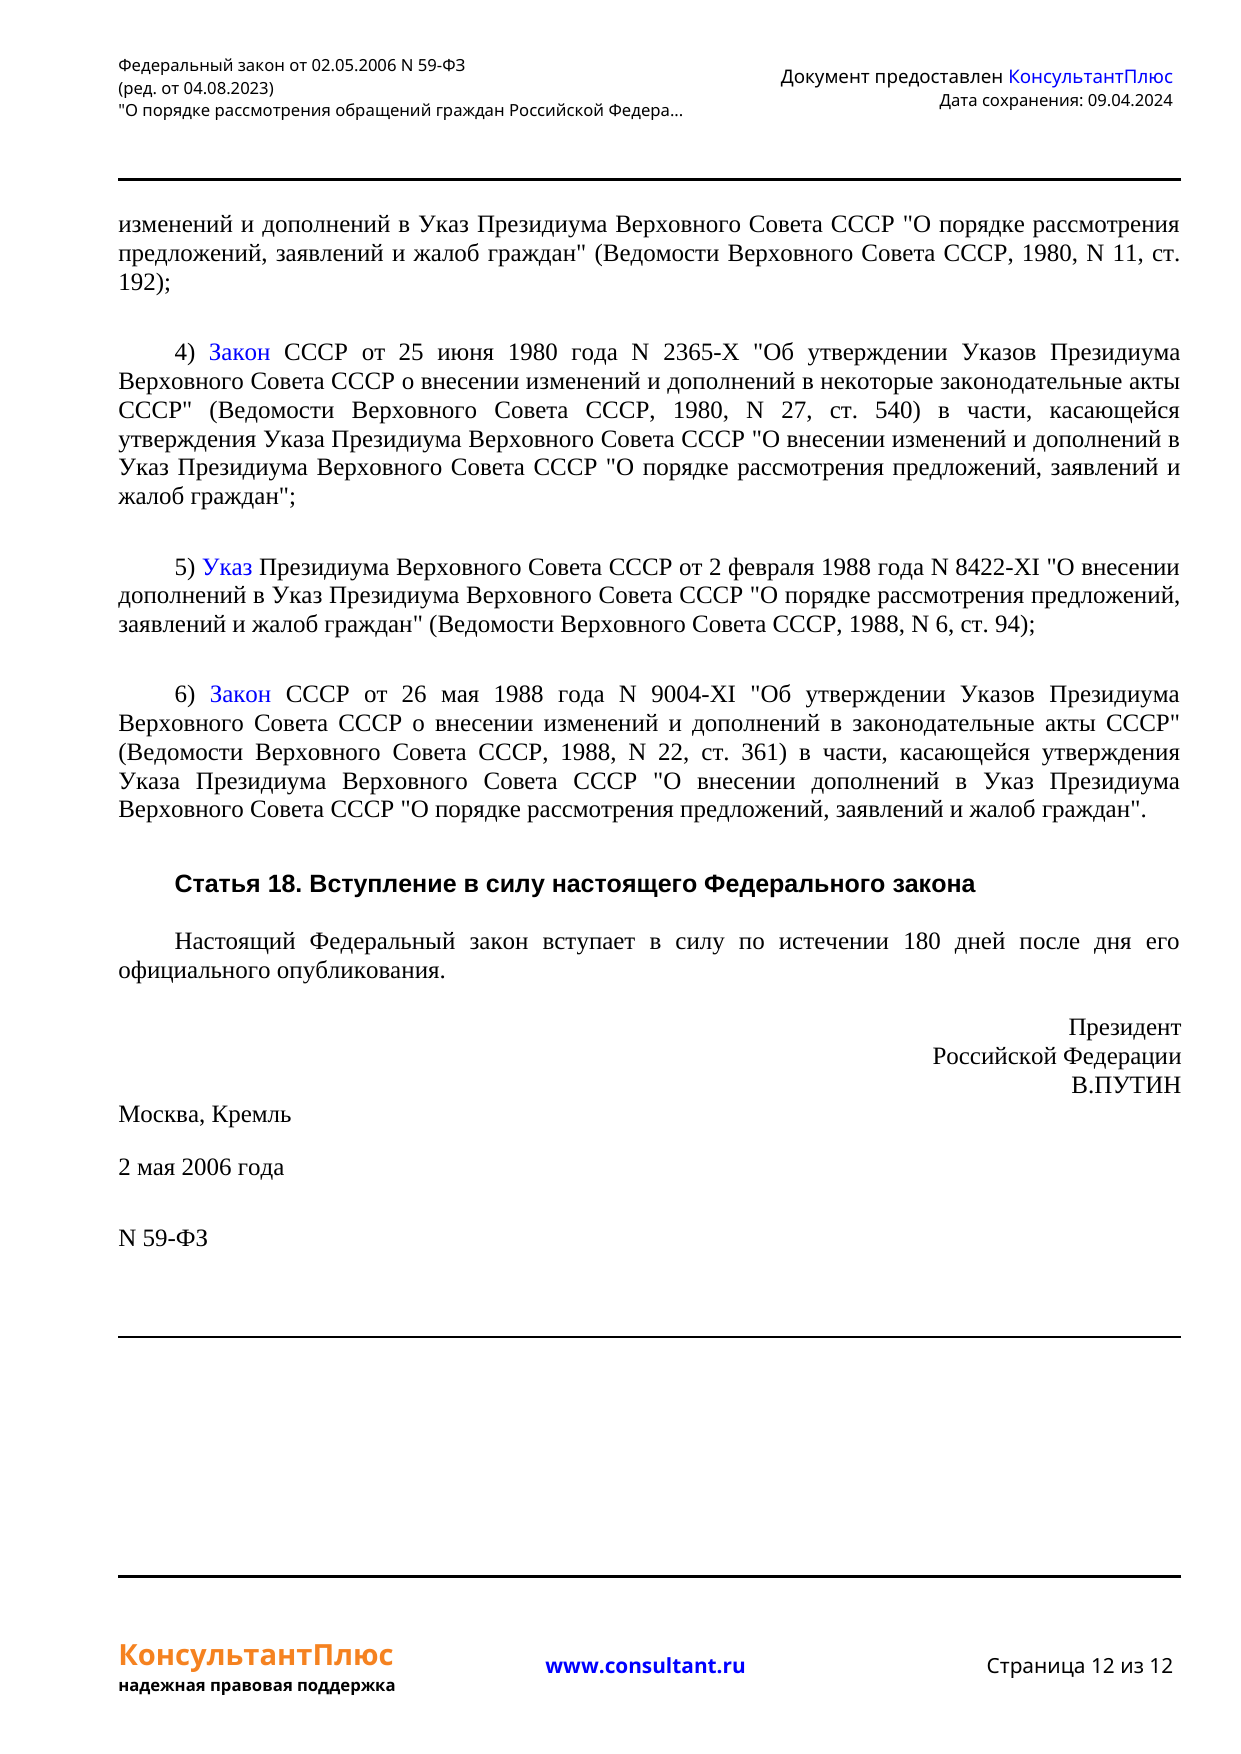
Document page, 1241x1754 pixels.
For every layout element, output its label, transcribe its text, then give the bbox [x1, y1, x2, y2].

text В.ПУТИН [118, 1070, 1181, 1099]
text Российской Федерации [118, 1041, 1181, 1070]
text 6) Закон СССР от 26 мая 1988 года N 9004-XI "Об утверждении Указов Президиума Верховного Совета СССР о внесении изменений и дополнений в законодательные акты СССР" (Ведомости Верховного Совета СССР, 1988, N 22, ст. 361) в части, касающейся утверждения Указа Президиума Верховного Совета СССР "О внесении дополнений в Указ Президиума Верховного Совета СССР "О порядке рассмотрения предложений, заявлений и жалоб граждан". [118, 679, 1181, 823]
text 4) Закон СССР от 25 июня 1980 года N 2365-X "Об утверждении Указов Президиума Верховного Совета СССР о внесении изменений и дополнений в некоторые законодательные акты СССР" (Ведомости Верховного Совета СССР, 1980, N 27, ст. 540) в части, касающейся утверждения Указа Президиума Верховного Совета СССР "О внесении изменений и дополнений в Указ Президиума Верховного Совета СССР "О порядке рассмотрения предложений, заявлений и жалоб граждан"; [118, 337, 1181, 510]
text N 59-ФЗ [118, 1223, 1181, 1252]
text 5) Указ Президиума Верховного Совета СССР от 2 февраля 1988 года N 8422-XI "О внесении дополнений в Указ Президиума Верховного Совета СССР "О порядке рассмотрения предложений, заявлений и жалоб граждан" (Ведомости Верховного Совета СССР, 1988, N 6, ст. 94); [118, 552, 1181, 638]
text Президент [118, 1012, 1181, 1041]
text 2 мая 2006 года [118, 1152, 1181, 1181]
text Настоящий Федеральный закон вступает в силу по истечении 180 дней после дня его официального опубликования. [118, 926, 1181, 984]
title Статья 18. Вступление в силу настоящего Федерального закона [118, 869, 1181, 897]
text Москва, Кремль [118, 1099, 1181, 1127]
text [118, 209, 1181, 296]
